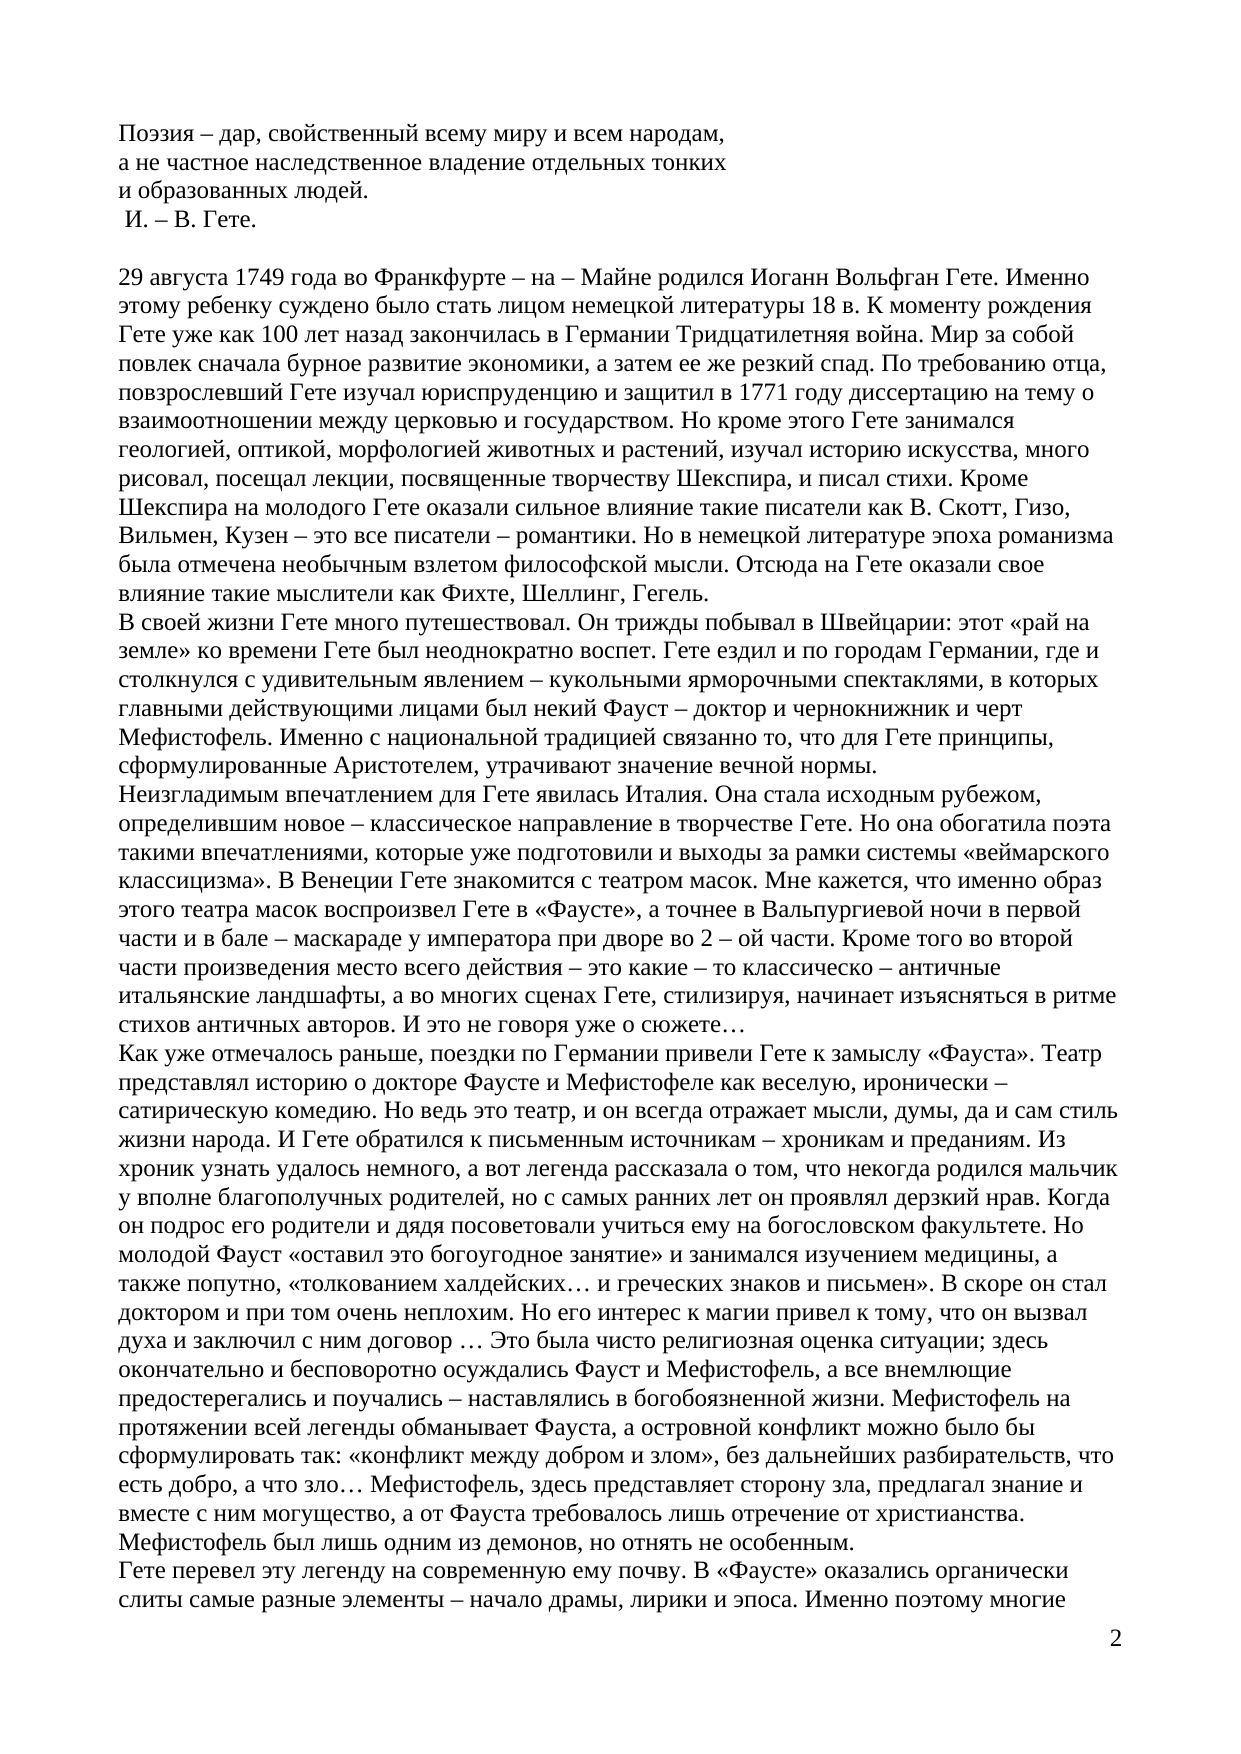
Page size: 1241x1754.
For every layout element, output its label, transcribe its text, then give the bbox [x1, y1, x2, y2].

text и образованных людей. [118, 176, 1122, 204]
text В своей жизни Гете много путешествовал. Он трижды побывал в Швейцарии: этот «рай на земле» ко времени Гете был неоднократно воспет. Гете ездил и по городам Германии, где и столкнулся с удивительным явлением – кукольными ярморочными спектаклями, в которых главными действующими лицами был некий Фауст – доктор и чернокнижник и черт Мефистофель. Именно с национальной традицией связанно то, что для Гете принципы, сформулированные Аристотелем, утрачивают значение вечной нормы. [118, 607, 1122, 779]
text а не частное наследственное владение отдельных тонких [118, 147, 1122, 176]
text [118, 1556, 1122, 1613]
text Неизгладимым впечатлением для Гете явилась Италия. Она стала исходным рубежом, определившим новое – классическое направление в творчестве Гете. Но она обогатила поэта такими впечатлениями, которые уже подготовили и выходы за рамки системы «веймарского классицизма». В Венеции Гете знакомится с театром масок. Мне кажется, что именно образ этого театра масок воспроизвел Гете в «Фаусте», а точнее в Вальпургиевой ночи в первой части и в бале – маскараде у императора при дворе во 2 – ой части. Кроме того во второй части произведения место всего действия – это какие – то классическо – античные итальянские ландшафты, а во многих сценах Гете, стилизируя, начинает изъясняться в ритме стихов античных авторов. И это не говоря уже о сюжете… [118, 779, 1122, 1038]
text Поэзия – дар, свойственный всему миру и всем народам, [118, 118, 1122, 147]
text Как уже отмечалось раньше, поездки по Германии привели Гете к замыслу «Фауста». Театр представлял историю о докторе Фаусте и Мефистофеле как веселую, иронически – сатирическую комедию. Но ведь это театр, и он всегда отражает мысли, думы, да и сам стиль жизни народа. И Гете обратился к письменным источникам – хроникам и преданиям. Из хроник узнать удалось немного, а вот легенда рассказала о том, что некогда родился мальчик у вполне благополучных родителей, но с самых ранних лет он проявлял дерзкий нрав. Когда он подрос его родители и дядя посоветовали учиться ему на богословском факультете. Но молодой Фауст «оставил это богоугодное занятие» и занимался изучением медицины, а также попутно, «толкованием халдейских… и греческих знаков и письмен». В скоре он стал доктором и при том очень неплохим. Но его интерес к магии привел к тому, что он вызвал духа и заключил с ним договор … Это была чисто религиозная оценка ситуации; здесь окончательно и бесповоротно осуждались Фауст и Мефистофель, а все внемлющие предостерегались и поучались – наставлялись в богобоязненной жизни. Мефистофель на протяжении всей легенды обманывает Фауста, а островной конфликт можно было бы сформулировать так: «конфликт между добром и злом», без дальнейших разбирательств, что есть добро, а что зло… Мефистофель, здесь представляет сторону зла, предлагал знание и вместе с ним могущество, а от Фауста требовалось лишь отречение от христианства. Мефистофель был лишь одним из демонов, но отнять не особенным. [118, 1038, 1122, 1556]
text 29 августа 1749 года во Франкфурте – на – Майне родился Иоганн Вольфган Гете. Именно этому ребенку суждено было стать лицом немецкой литературы 18 в. К моменту рождения Гете уже как 100 лет назад закончилась в Германии Тридцатилетняя война. Мир за собой повлек сначала бурное развитие экономики, а затем ее же резкий спад. По требованию отца, повзрослевший Гете изучал юриспруденцию и защитил в 1771 году диссертацию на тему о взаимоотношении между церковью и государством. Но кроме этого Гете занимался геологией, оптикой, морфологией животных и растений, изучал историю искусства, много рисовал, посещал лекции, посвященные творчеству Шекспира, и писал стихи. Кроме Шекспира на молодого Гете оказали сильное влияние такие писатели как В. Скотт, Гизо, Вильмен, Кузен – это все писатели – романтики. Но в немецкой литературе эпоха романизма была отмечена необычным взлетом философской мысли. Отсюда на Гете оказали свое влияние такие мыслители как Фихте, Шеллинг, Гегель. [118, 262, 1122, 607]
text И. – В. Гете. [118, 204, 1122, 233]
